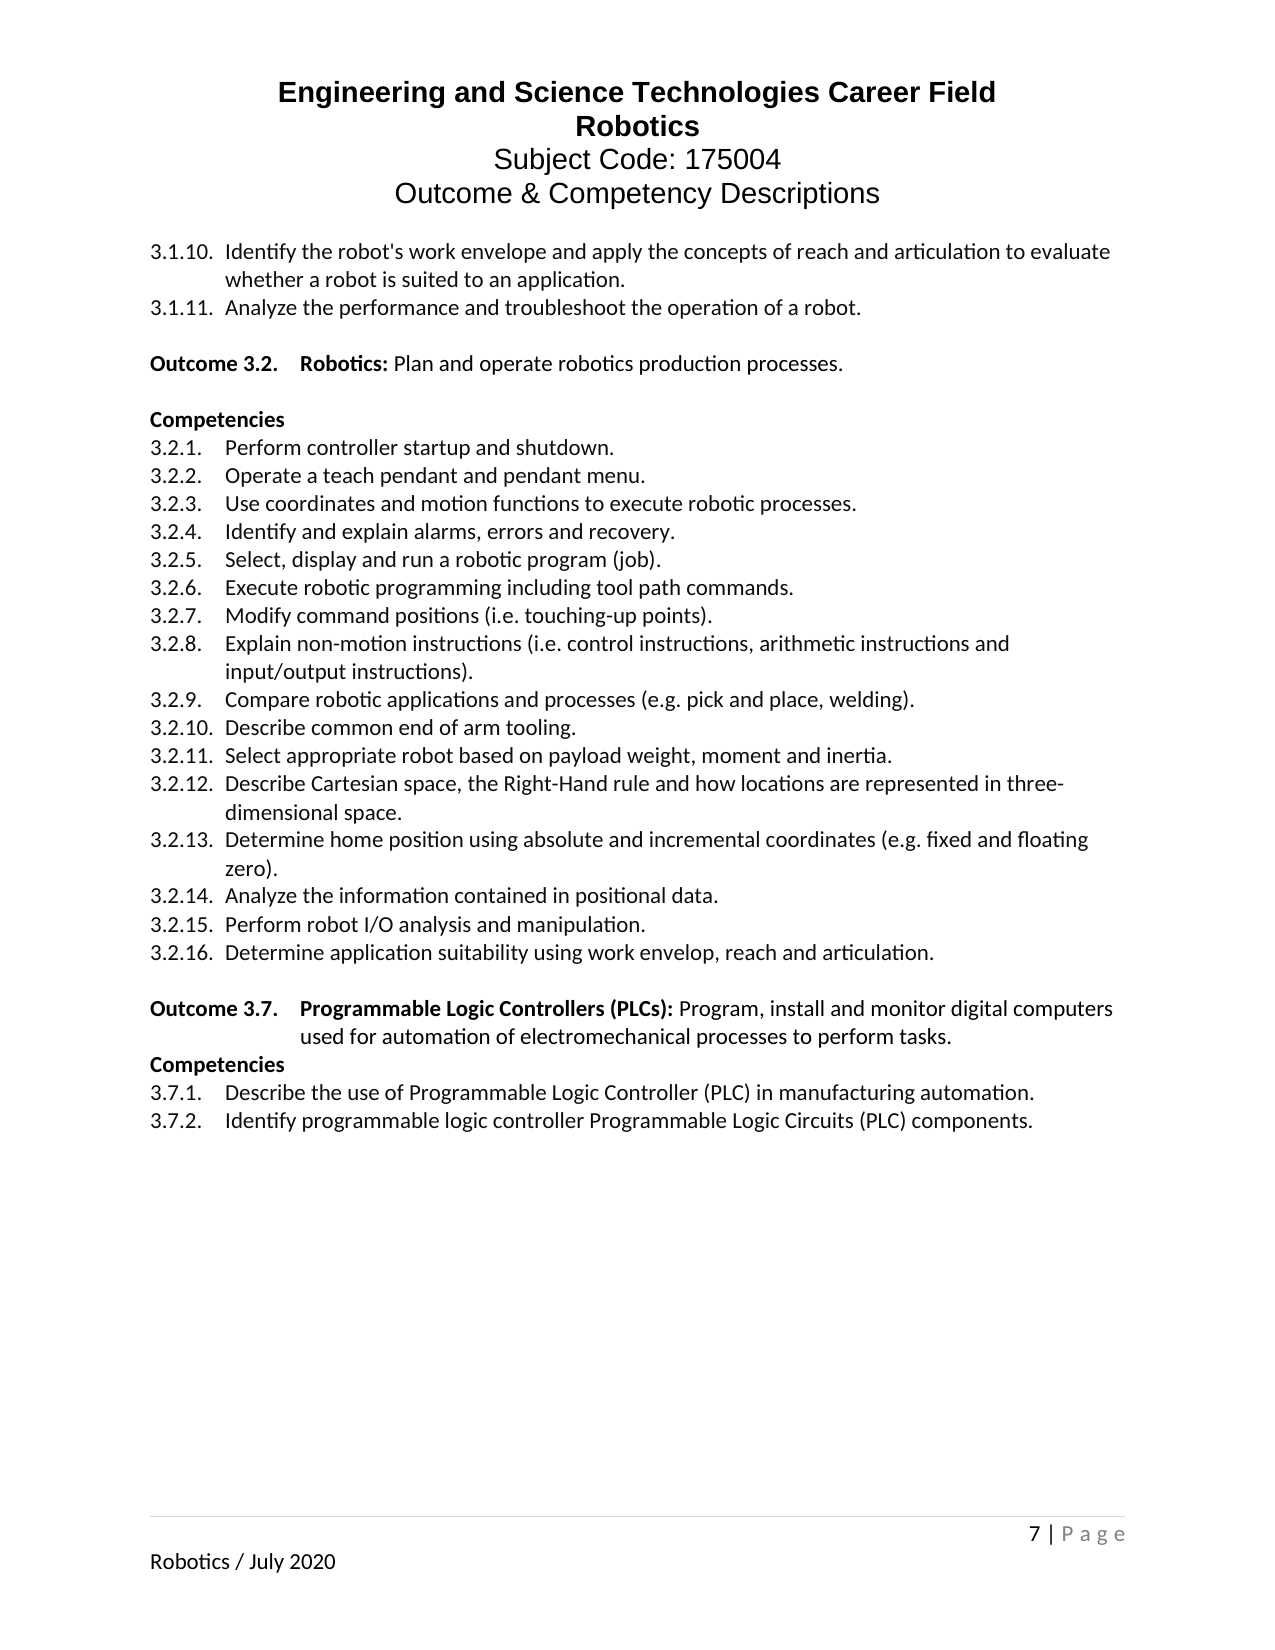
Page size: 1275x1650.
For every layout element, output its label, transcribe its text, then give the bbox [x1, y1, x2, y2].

text 3.2.6. Execute robotic programming including tool path commands. [150, 573, 1125, 601]
text 3.7.1. Describe the use of Programmable Logic Controller (PLC) in manufacturing automation. [150, 1078, 1125, 1106]
text 3.2.5. Select, display and run a robotic program (job). [150, 545, 1125, 573]
text 3.2.3. Use coordinates and motion functions to execute robotic processes. [150, 489, 1125, 517]
text 3.2.15. Perform robot I/O analysis and manipulation. [150, 910, 1125, 938]
text 3.2.14. Analyze the information contained in positional data. [150, 882, 1125, 910]
text 3.2.11. Select appropriate robot based on payload weight, moment and inertia. [150, 742, 1125, 769]
text Competencies [150, 405, 1125, 433]
text 3.2.13. Determine home position using absolute and incremental coordinates (e.g. fixed and floating zero). [150, 826, 1125, 882]
text 3.2.12. Describe Cartesian space, the Right-Hand rule and how locations are represented in three-dimensional space. [150, 769, 1125, 826]
text 3.2.8. Explain non-motion instructions (i.e. control instructions, arithmetic instructions and input/output instructions). [150, 629, 1125, 686]
text 3.7.2. Identify programmable logic controller Programmable Logic Circuits (PLC) components. [150, 1106, 1125, 1134]
text 3.2.10. Describe common end of arm tooling. [150, 713, 1125, 742]
text 3.2.7. Modify command positions (i.e. touching-up points). [150, 601, 1125, 629]
text 3.2.9. Compare robotic applications and processes (e.g. pick and place, welding). [150, 686, 1125, 713]
text 3.1.11. Analyze the performance and troubleshoot the operation of a robot. [150, 293, 1125, 321]
text 3.2.16. Determine application suitability using work envelop, reach and articulation. [150, 938, 1125, 966]
text Outcome 3.7. Programmable Logic Controllers (PLCs): Program, install and monitor digital computers used for automation of electromechanical processes to perform tasks. [150, 994, 1125, 1050]
text 3.1.10. Identify the robot's work envelope and apply the concepts of reach and articulation to evaluate whether a robot is suited to an application. [150, 237, 1125, 293]
text Competencies [150, 1050, 1125, 1078]
text 3.2.1. Perform controller startup and shutdown. [150, 433, 1125, 461]
text 3.2.4. Identify and explain alarms, errors and recovery. [150, 517, 1125, 545]
text Outcome 3.2. Robotics: Plan and operate robotics production processes. [150, 349, 1125, 377]
text 3.2.2. Operate a teach pendant and pendant menu. [150, 461, 1125, 489]
